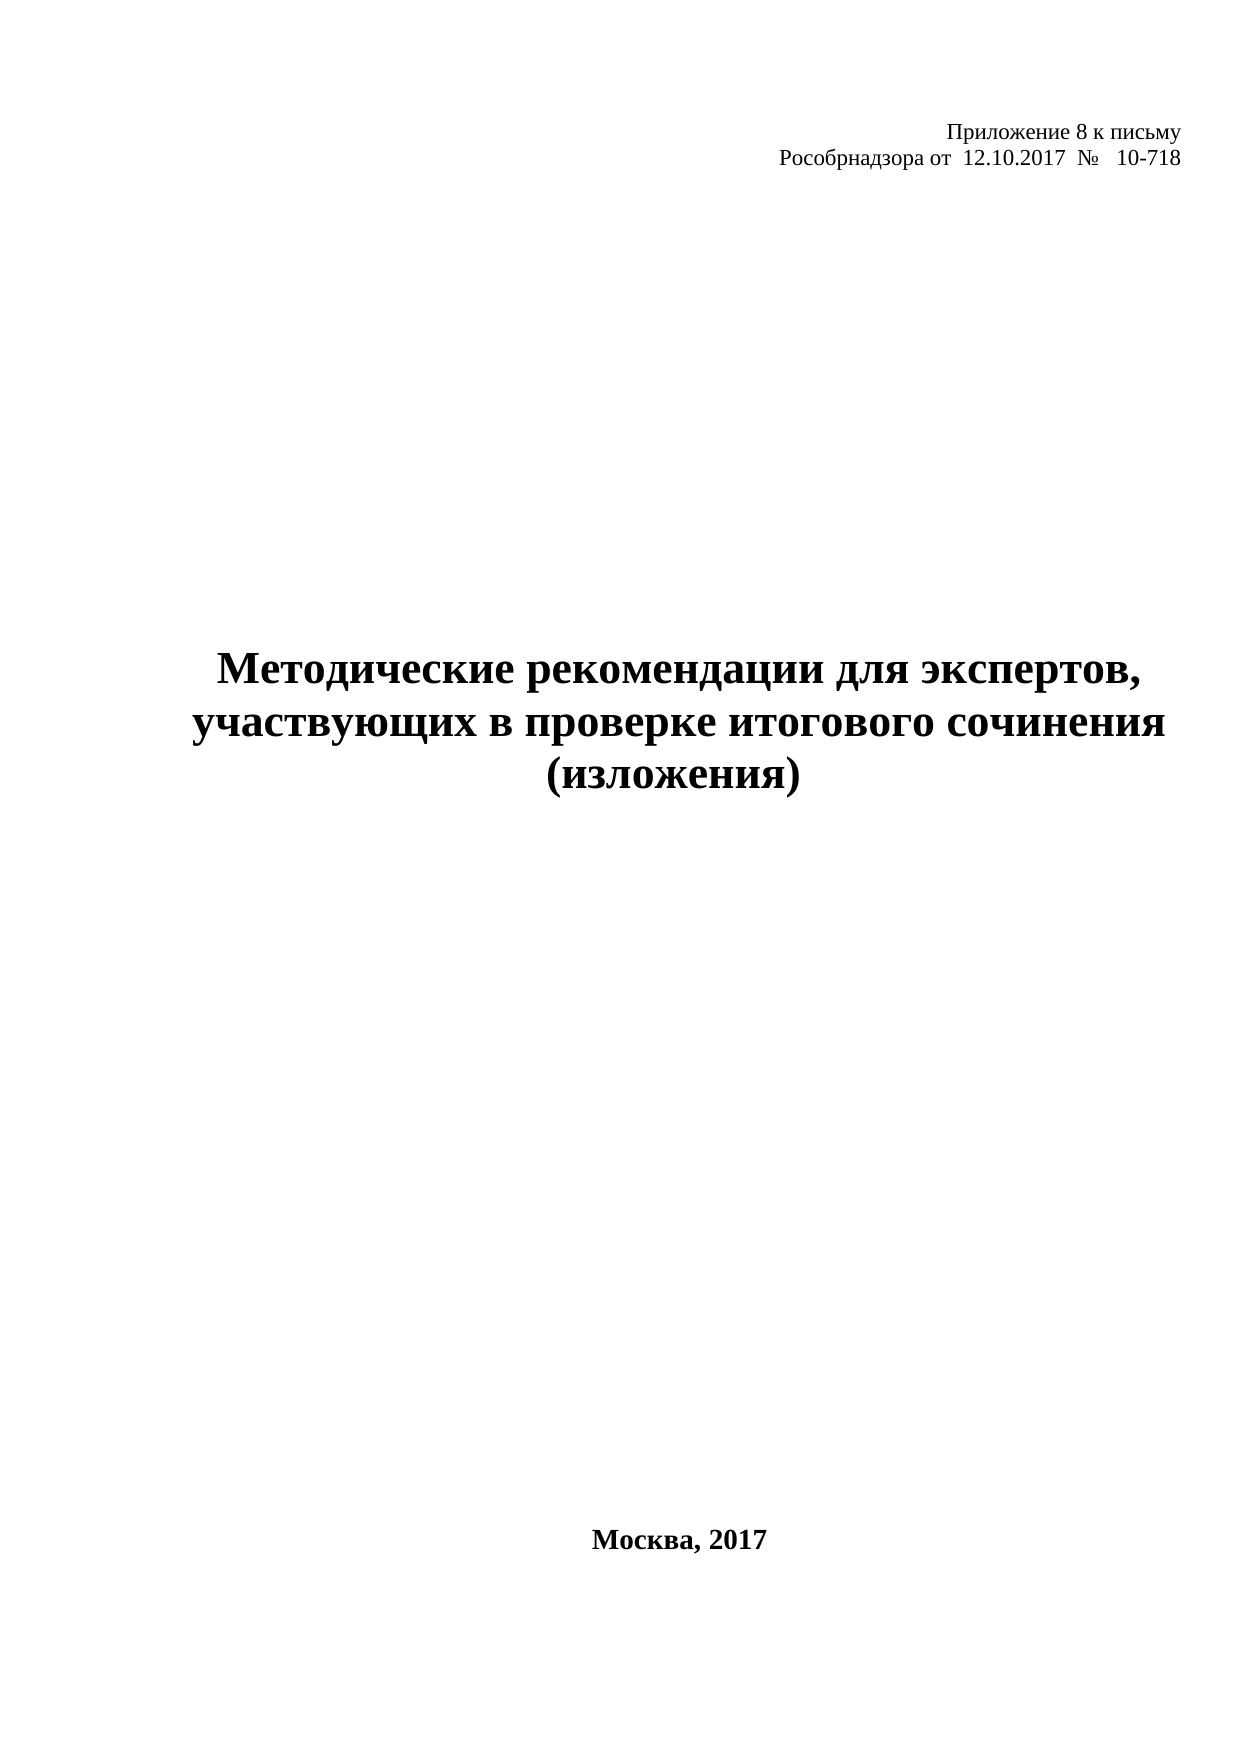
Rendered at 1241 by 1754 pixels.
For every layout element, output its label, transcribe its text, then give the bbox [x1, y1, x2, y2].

text Рособрнадзора от 12.10.2017 № 10-718 [177, 144, 1181, 171]
text Москва, 2017 [177, 1522, 1181, 1556]
text Методические рекомендации для экспертов, участвующих в проверке итогового сочинения (изложения) [177, 640, 1181, 798]
text Приложение 8 к письму [177, 118, 1181, 144]
